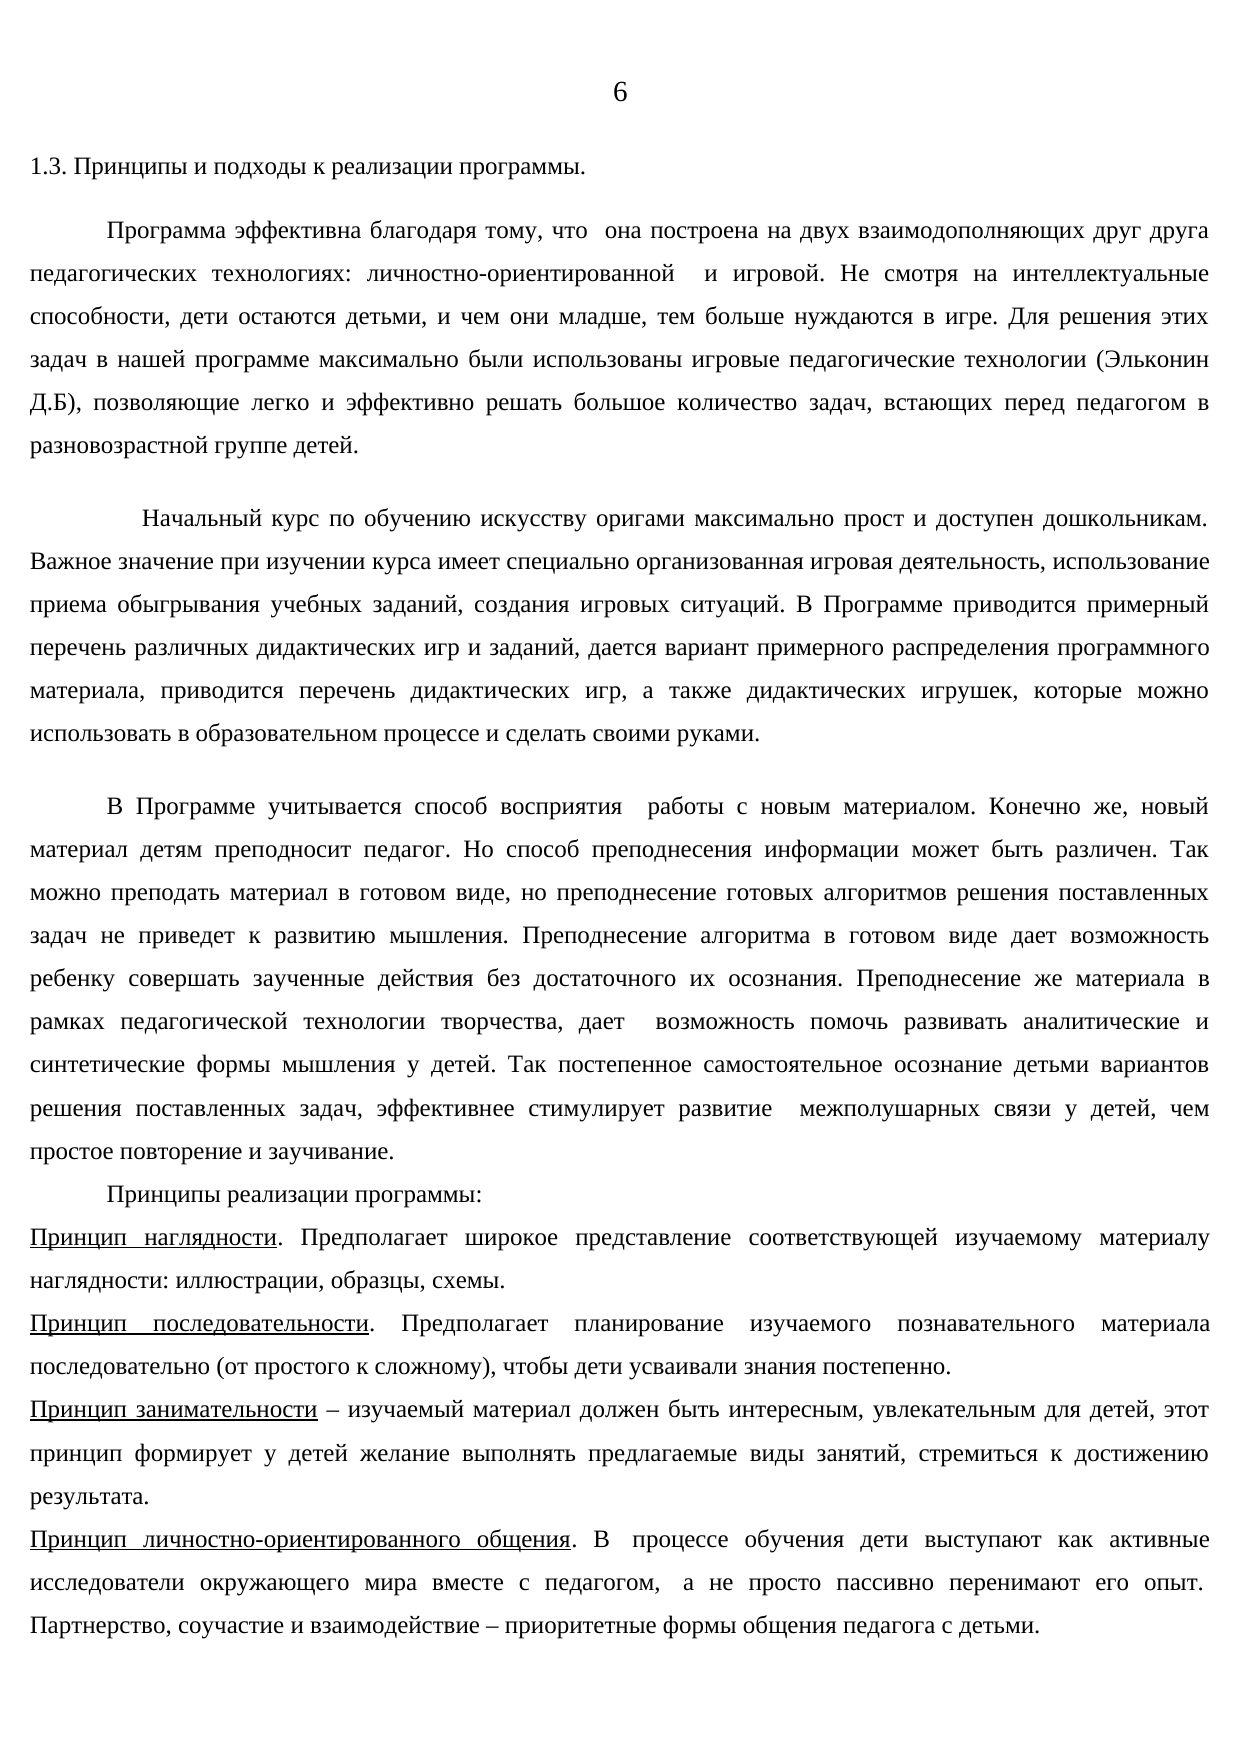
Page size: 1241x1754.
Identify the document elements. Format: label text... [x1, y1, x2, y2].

text Принцип занимательности – изучаемый материал должен быть интересным, увлекательным для детей, этот принцип формирует у детей желание выполнять предлагаемые виды занятий, стремиться к достижению результата. [29, 1394, 1211, 1509]
subtitle Программа эффективна благодаря тому, что она построена на двух взаимодополняющих друг друга педагогических технологиях: личностно-ориентированной и игровой. Не смотря на интеллектуальные способности, дети остаются детьми, и чем они младше, тем больше нуждаются в игре. Для решения этих задач в нашей программе максимально были использованы игровые педагогические технологии (Эльконин Д.Б), позволяющие легко и эффективно решать большое количество задач, встающих перед педагогом в разновозрастной группе детей. [29, 215, 1211, 459]
text Принцип последовательности. Предполагает планирование изучаемого познавательного материала последовательно (от простого к сложному), чтобы дети усваивали знания постепенно. [29, 1308, 1211, 1380]
text Принципы реализации программы: [29, 1179, 1211, 1208]
subtitle 1.3. Принципы и подходы к реализации программы. [29, 151, 1211, 180]
text В Программе учитывается способ восприятия работы с новым материалом. Конечно же, новый материал детям преподносит педагог. Но способ преподнесения информации может быть различен. Так можно преподать материал в готовом виде, но преподнесение готовых алгоритмов решения поставленных задач не приведет к развитию мышления. Преподнесение алгоритма в готовом виде дает возможность ребенку совершать заученные действия без достаточного их осознания. Преподнесение же материала в рамках педагогической технологии творчества, дает возможность помочь развивать аналитические и синтетические формы мышления у детей. Так постепенное самостоятельное осознание детьми вариантов решения поставленных задач, эффективнее стимулирует развитие межполушарных связи у детей, чем простое повторение и заучивание. [29, 791, 1211, 1164]
text Принцип наглядности. Предполагает широкое представление соответствующей изучаемому материалу наглядности: иллюстрации, образцы, схемы. [29, 1222, 1211, 1294]
text Начальный курс по обучению искусству оригами максимально прост и доступен дошкольникам. Важное значение при изучении курса имеет специально организованная игровая деятельность, использование приема обыгрывания учебных заданий, создания игровых ситуаций. В Программе приводится примерный перечень различных дидактических игр и заданий, дается вариант примерного распределения программного материала, приводится перечень дидактических игр, а также дидактических игрушек, которые можно использовать в образовательном процессе и сделать своими руками. [29, 503, 1211, 747]
text Принцип личностно-ориентированного общения. В процессе обучения дети выступают как активные исследователи окружающего мира вместе с педагогом, а не просто пассивно перенимают его опыт. Партнерство, соучастие и взаимодействие – приоритетные формы общения педагога с детьми. [29, 1524, 1211, 1639]
